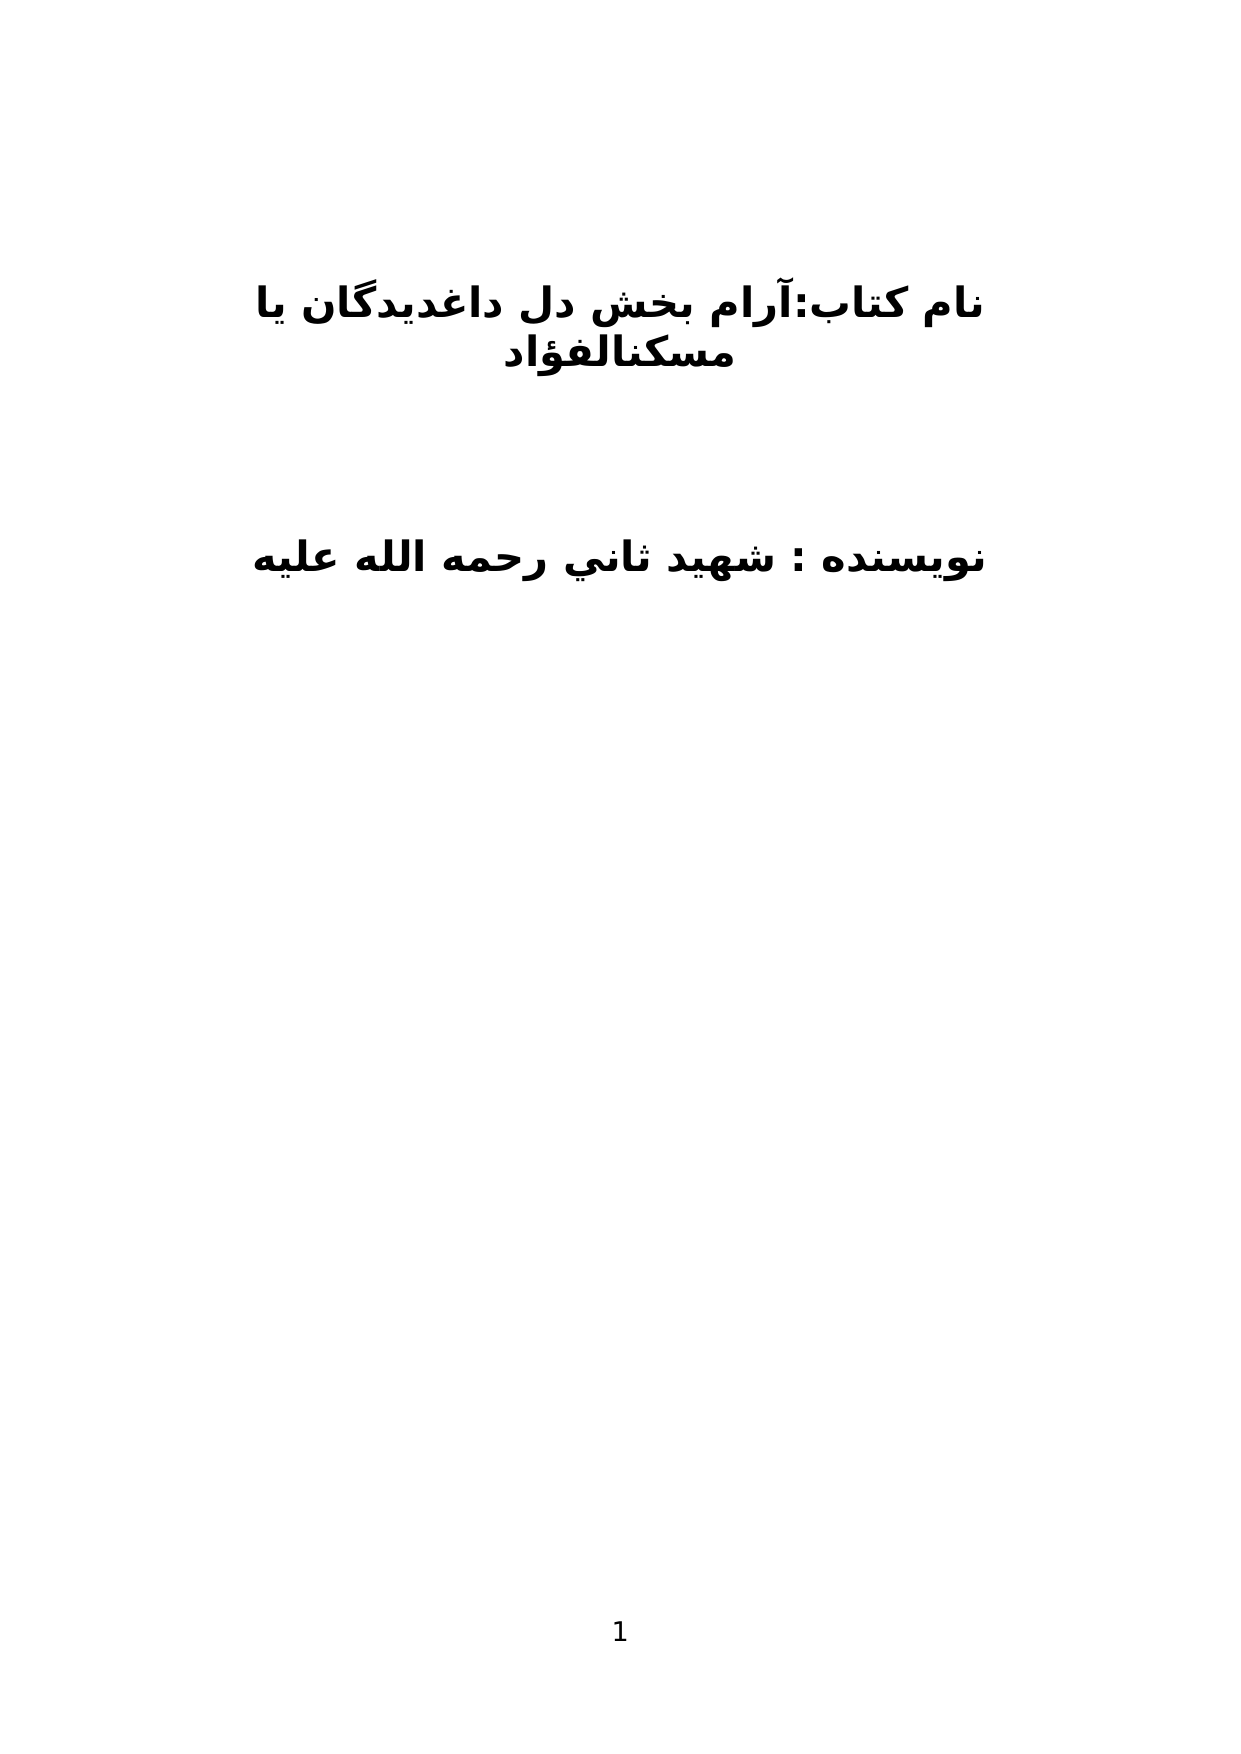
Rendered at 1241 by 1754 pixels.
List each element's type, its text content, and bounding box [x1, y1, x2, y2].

text نويسنده : شهيد ثاني رحمه الله عليه [236, 533, 1004, 581]
text نام کتاب:آرام بخش دل داغديدگان يا مسكن‏الفؤاد [236, 279, 1004, 376]
